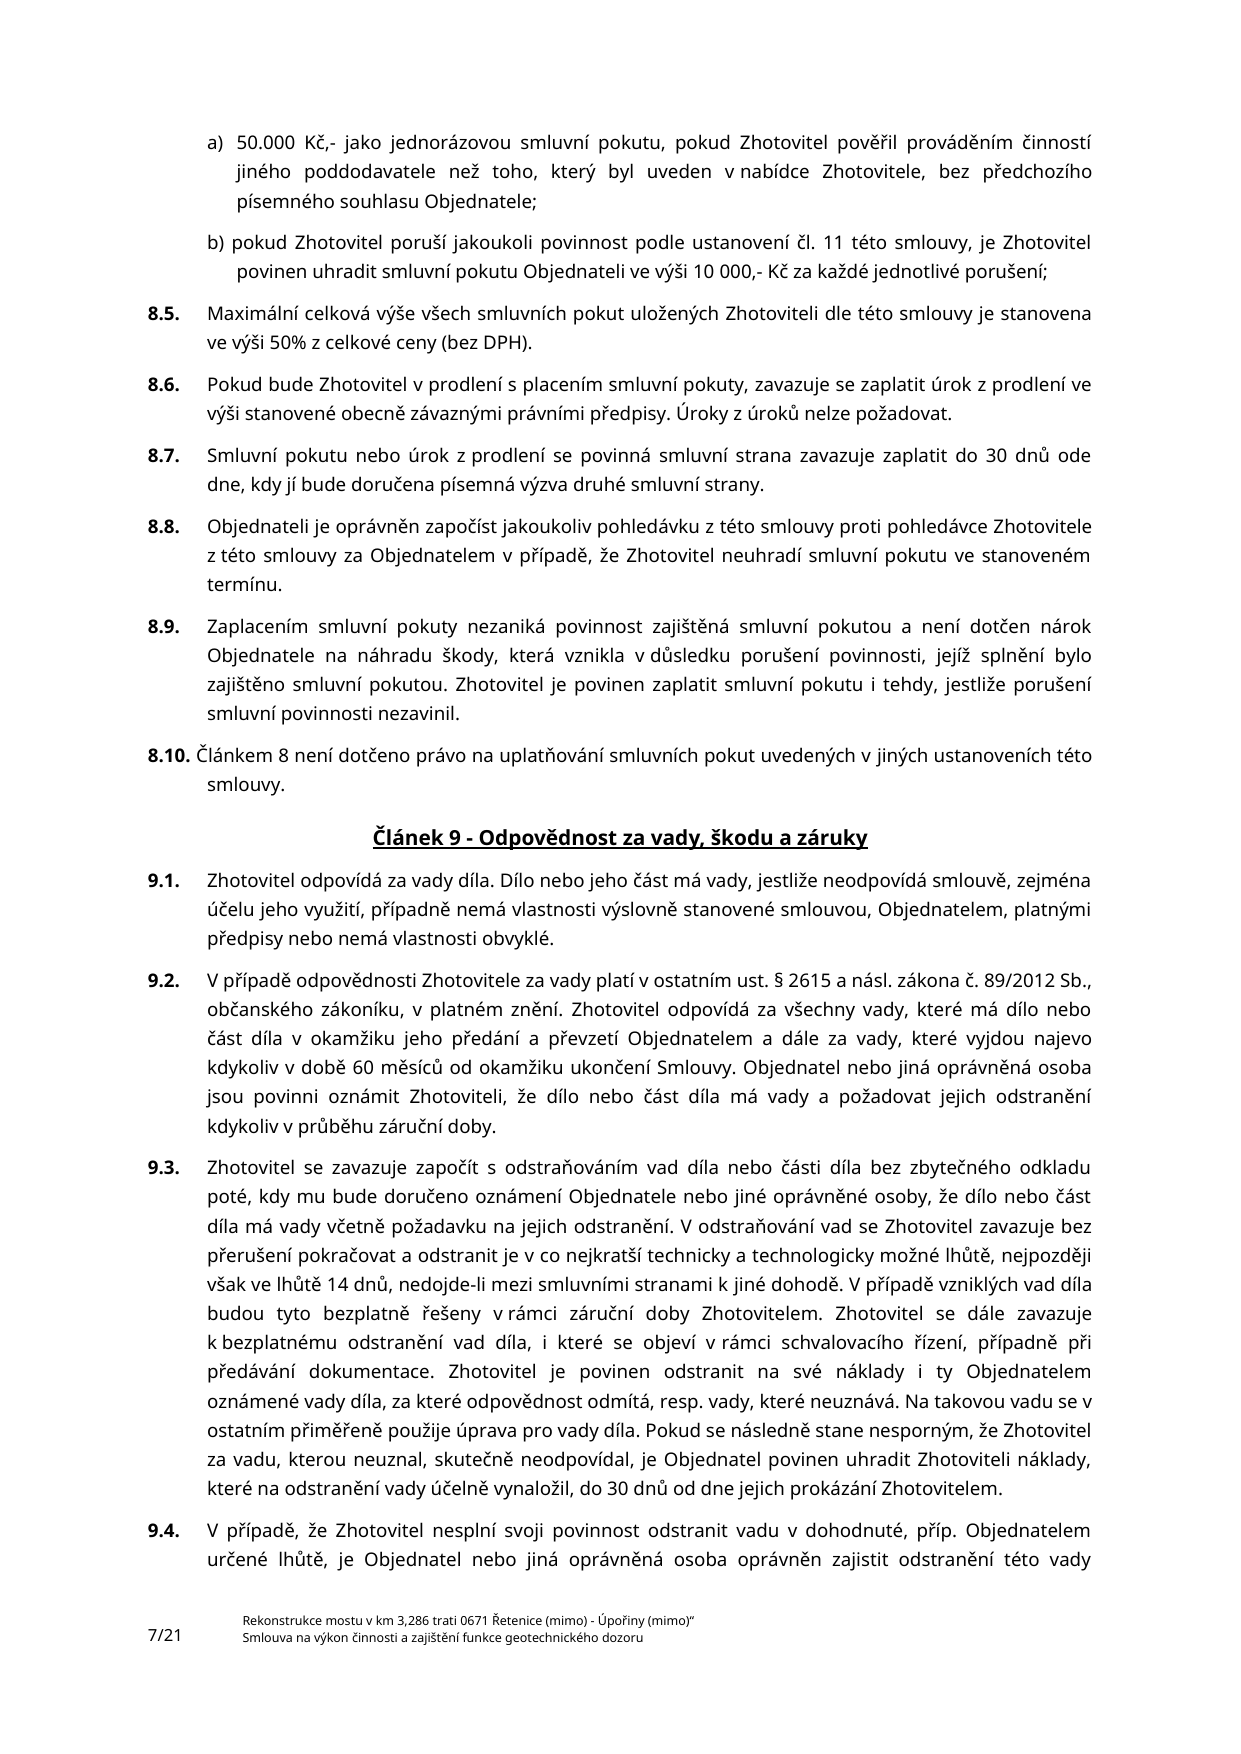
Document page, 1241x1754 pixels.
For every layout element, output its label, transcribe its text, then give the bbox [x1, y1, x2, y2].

subtitle 9.1. Zhotovitel odpovídá za vady díla. Dílo nebo jeho část má vady, jestliže neodpovídá smlouvě, zejména účelu jeho využití, případně nemá vlastnosti výslovně stanovené smlouvou, Objednatelem, platnými předpisy nebo nemá vlastnosti obvyklé. [148, 864, 1092, 951]
text 8.6. Pokud bude Zhotovitel v prodlení s placením smluvní pokuty, zavazuje se zaplatit úrok z prodlení ve výši stanovené obecně závaznými právními předpisy. Úroky z úroků nelze požadovat. [148, 368, 1092, 426]
text 8.9. Zaplacením smluvní pokuty nezaniká povinnost zajištěná smluvní pokutou a není dotčen nárok Objednatele na náhradu škody, která vznikla v důsledku porušení povinnosti, jejíž splnění bylo zajištěno smluvní pokutou. Zhotovitel je povinen zaplatit smluvní pokutu i tehdy, jestliže porušení smluvní povinnosti nezavinil. [148, 610, 1092, 726]
text a) 50.000 Kč,- jako jednorázovou smluvní pokutu, pokud Zhotovitel pověřil prováděním činností jiného poddodavatele než toho, který byl uveden v nabídce Zhotovitele, bez předchozího písemného souhlasu Objednatele; [207, 126, 1092, 214]
text 8.7. Smluvní pokutu nebo úrok z prodlení se povinná smluvní strana zavazuje zaplatit do 30 dnů ode dne, kdy jí bude doručena písemná výzva druhé smluvní strany. [148, 439, 1092, 497]
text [148, 1514, 1092, 1572]
text 8.5. Maximální celková výše všech smluvních pokut uložených Zhotoviteli dle této smlouvy je stanovena ve výši 50% z celkové ceny (bez DPH). [148, 297, 1092, 356]
text 8.10. Článkem 8 není dotčeno právo na uplatňování smluvních pokut uvedených v jiných ustanoveních této smlouvy. [148, 739, 1092, 797]
subtitle 9.2. V případě odpovědnosti Zhotovitele za vady platí v ostatním ust. § 2615 a násl. zákona č. 89/2012 Sb., občanského zákoníku, v platném znění. Zhotovitel odpovídá za všechny vady, které má dílo nebo část díla v okamžiku jeho předání a převzetí Objednatelem a dále za vady, které vyjdou najevo kdykoliv v době 60 měsíců od okamžiku ukončení Smlouvy. Objednatel nebo jiná oprávněná osoba jsou povinni oznámit Zhotoviteli, že dílo nebo část díla má vady a požadovat jejich odstranění kdykoliv v průběhu záruční doby. [148, 964, 1092, 1139]
subtitle Článek 9 - Odpovědnost za vady, škodu a záruky [148, 822, 1092, 851]
text 8.8. Objednateli je oprávněn započíst jakoukoliv pohledávku z této smlouvy proti pohledávce Zhotovitele z této smlouvy za Objednatelem v případě, že Zhotovitel neuhradí smluvní pokutu ve stanoveném termínu. [148, 510, 1092, 597]
text b) pokud Zhotovitel poruší jakoukoli povinnost podle ustanovení čl. 11 této smlouvy, je Zhotovitel povinen uhradit smluvní pokutu Objednateli ve výši 10 000,- Kč za každé jednotlivé porušení; [207, 226, 1092, 285]
text 9.3. Zhotovitel se zavazuje započít s odstraňováním vad díla nebo části díla bez zbytečného odkladu poté, kdy mu bude doručeno oznámení Objednatele nebo jiné oprávněné osoby, že dílo nebo část díla má vady včetně požadavku na jejich odstranění. V odstraňování vad se Zhotovitel zavazuje bez přerušení pokračovat a odstranit je v co nejkratší technicky a technologicky možné lhůtě, nejpozději však ve lhůtě 14 dnů, nedojde-li mezi smluvními stranami k jiné dohodě. V případě vzniklých vad díla budou tyto bezplatně řešeny v rámci záruční doby Zhotovitelem. Zhotovitel se dále zavazuje k bezplatnému odstranění vad díla, i které se objeví v rámci schvalovacího řízení, případně při předávání dokumentace. Zhotovitel je povinen odstranit na své náklady i ty Objednatelem oznámené vady díla, za které odpovědnost odmítá, resp. vady, které neuznává. Na takovou vadu se v ostatním přiměřeně použije úprava pro vady díla. Pokud se následně stane nesporným, že Zhotovitel za vadu, kterou neuznal, skutečně neodpovídal, je Objednatel povinen uhradit Zhotoviteli náklady, které na odstranění vady účelně vynaložil, do 30 dnů od dne jejich prokázání Zhotovitelem. [148, 1151, 1092, 1501]
